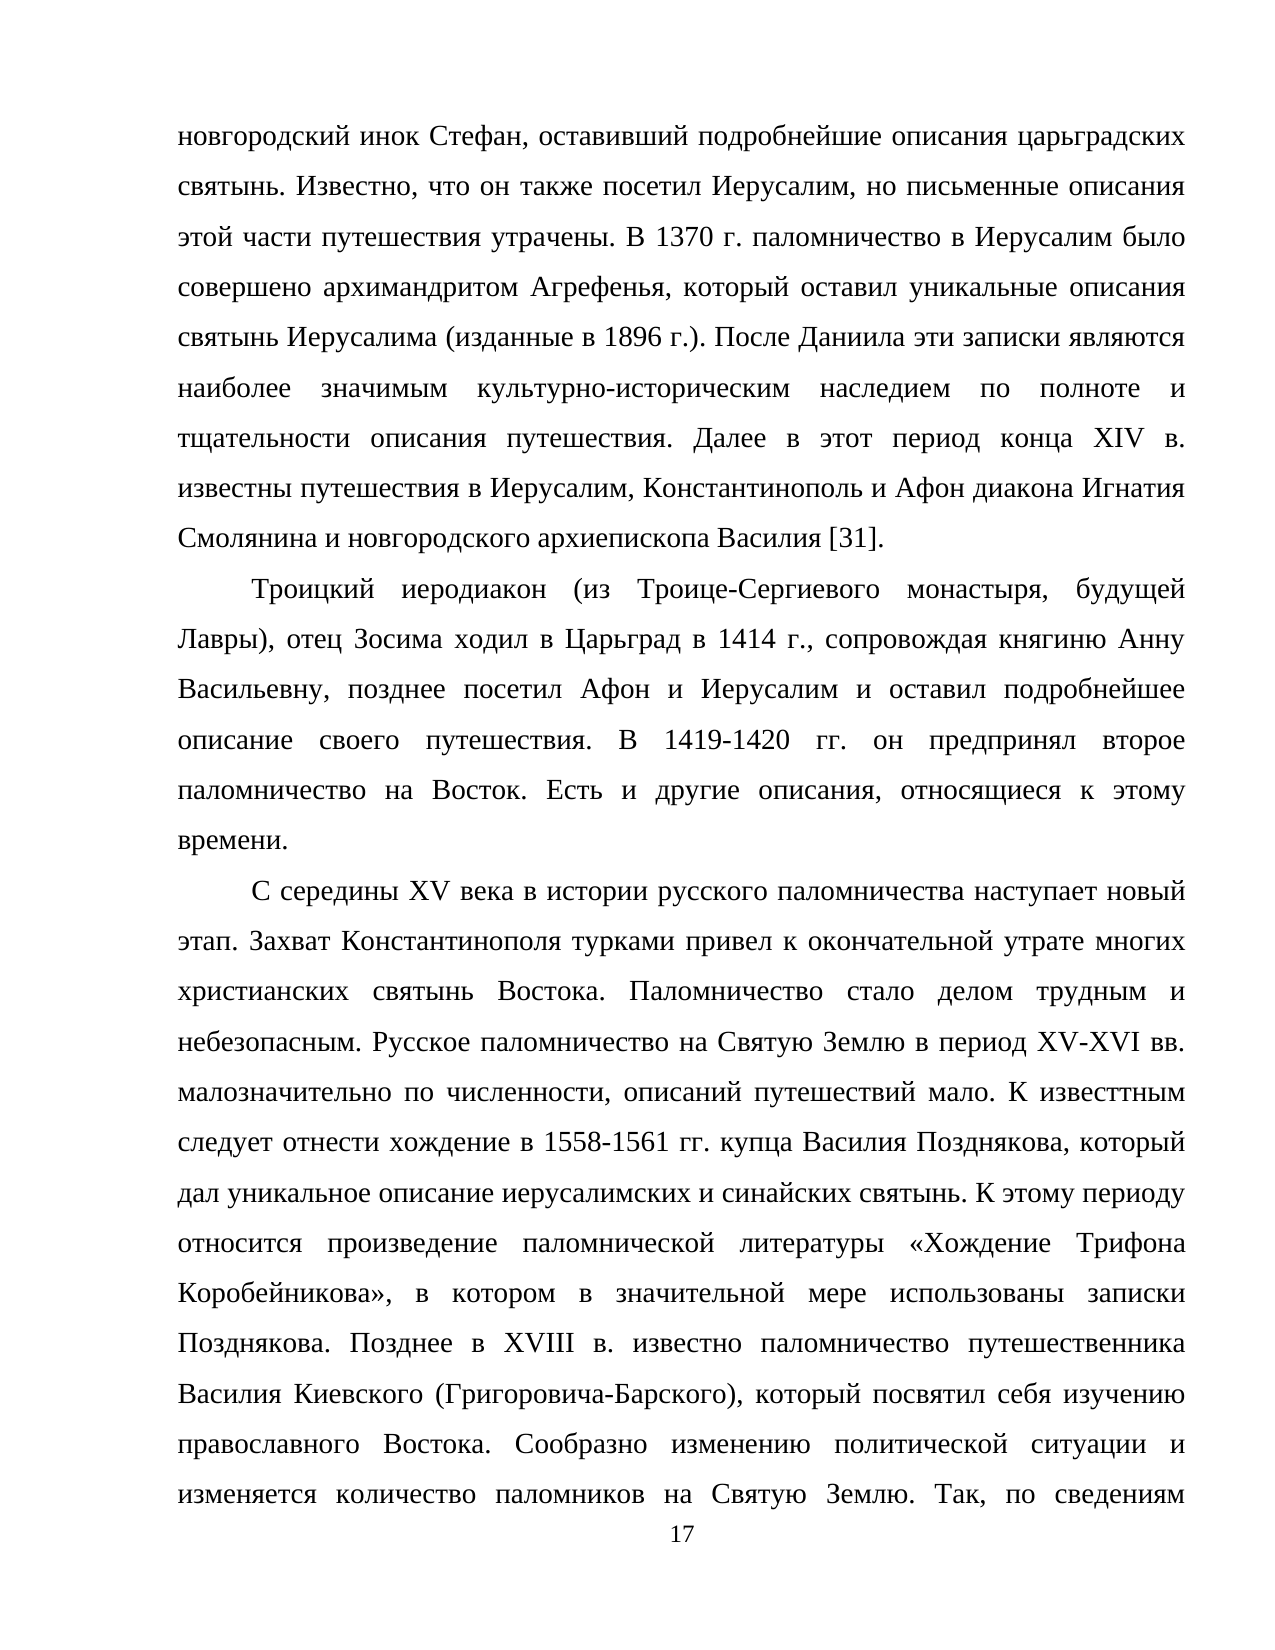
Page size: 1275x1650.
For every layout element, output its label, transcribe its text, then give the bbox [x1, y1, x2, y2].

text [177, 118, 1186, 554]
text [177, 873, 1186, 1510]
text Троицкий иеродиакон (из Троице-Сергиевого монастыря, будущей Лавры), отец Зосима ходил в Царьград в 1414 г., сопровождая княгиню Анну Васильевну, позднее посетил Афон и Иерусалим и оставил подробнейшее описание своего путешествия. В 1419-1420 гг. он предпринял второе паломничество на Восток. Есть и другие описания, относящиеся к этому времени. [177, 571, 1186, 856]
